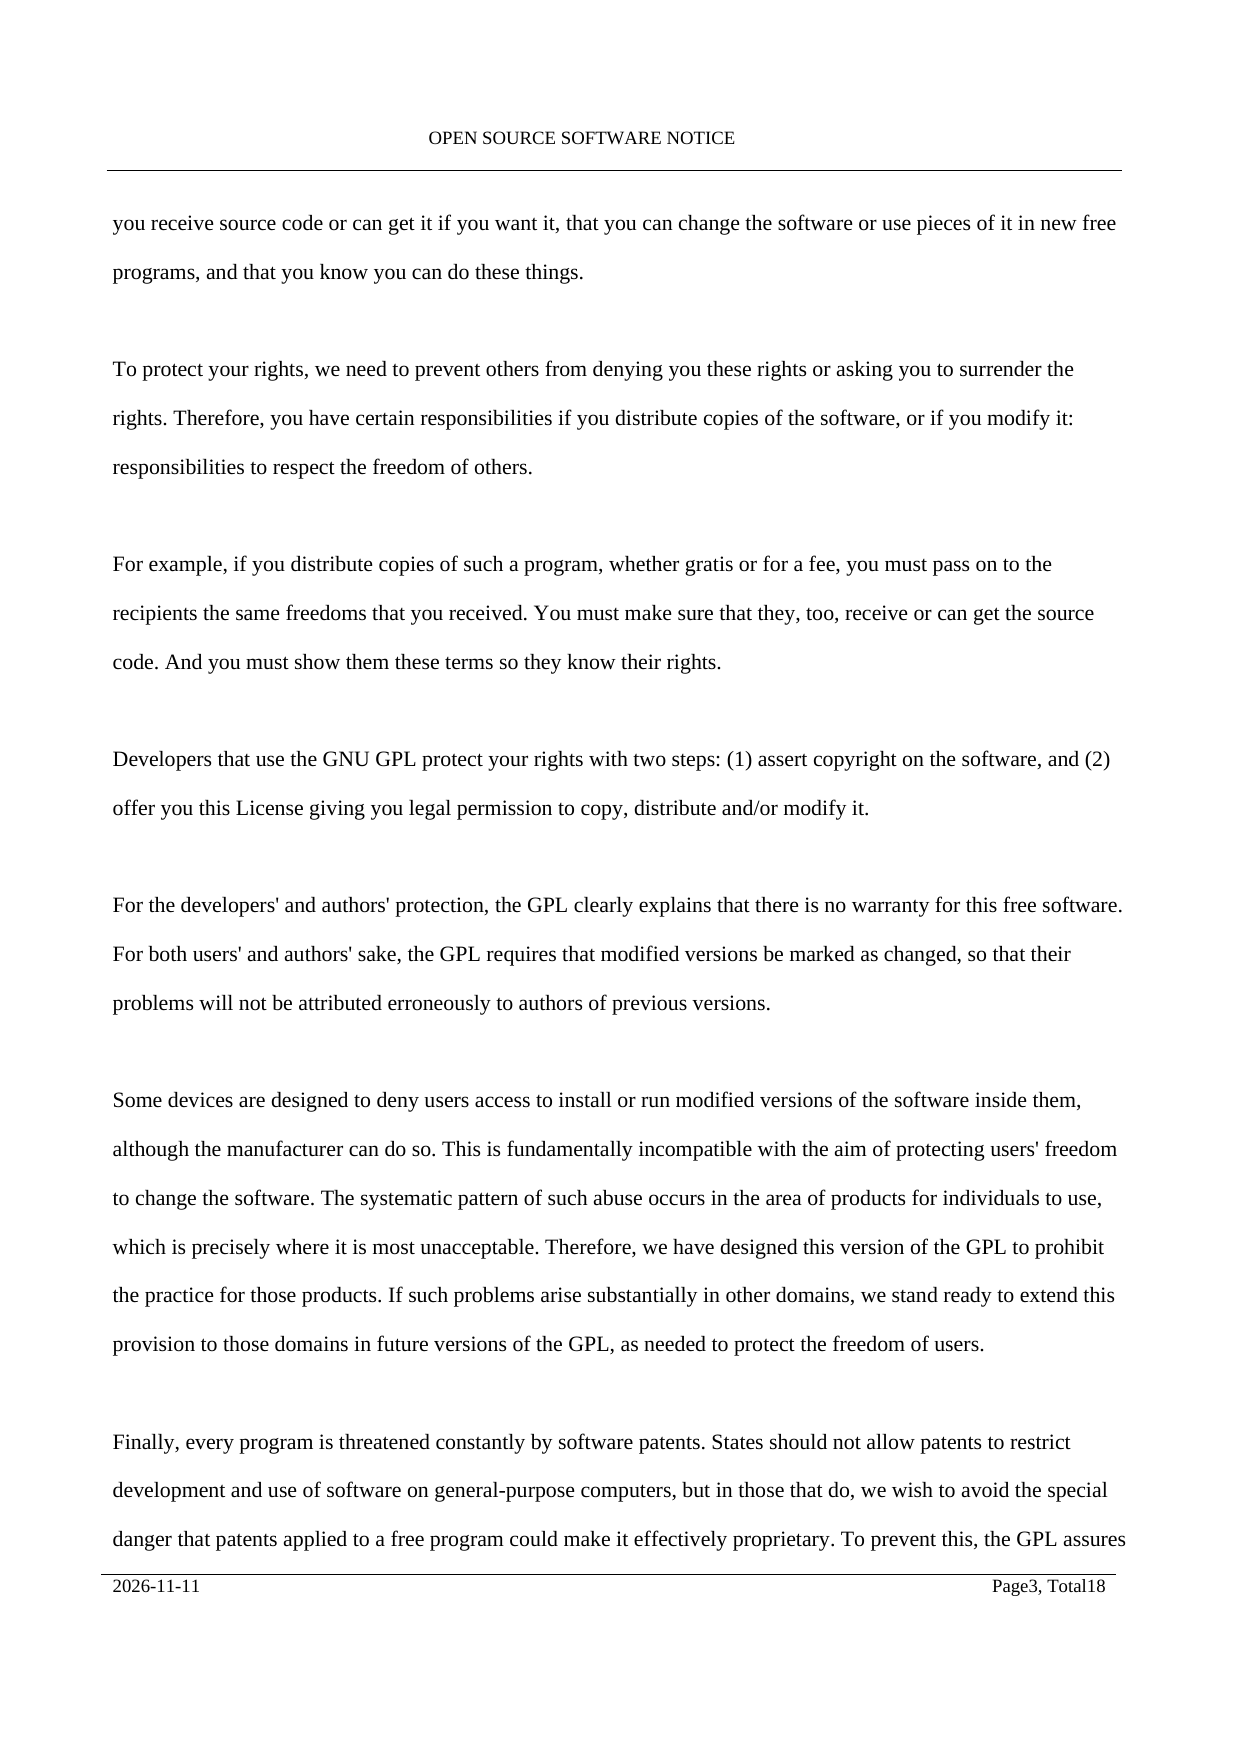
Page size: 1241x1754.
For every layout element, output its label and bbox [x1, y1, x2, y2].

text [112, 206, 1128, 1555]
